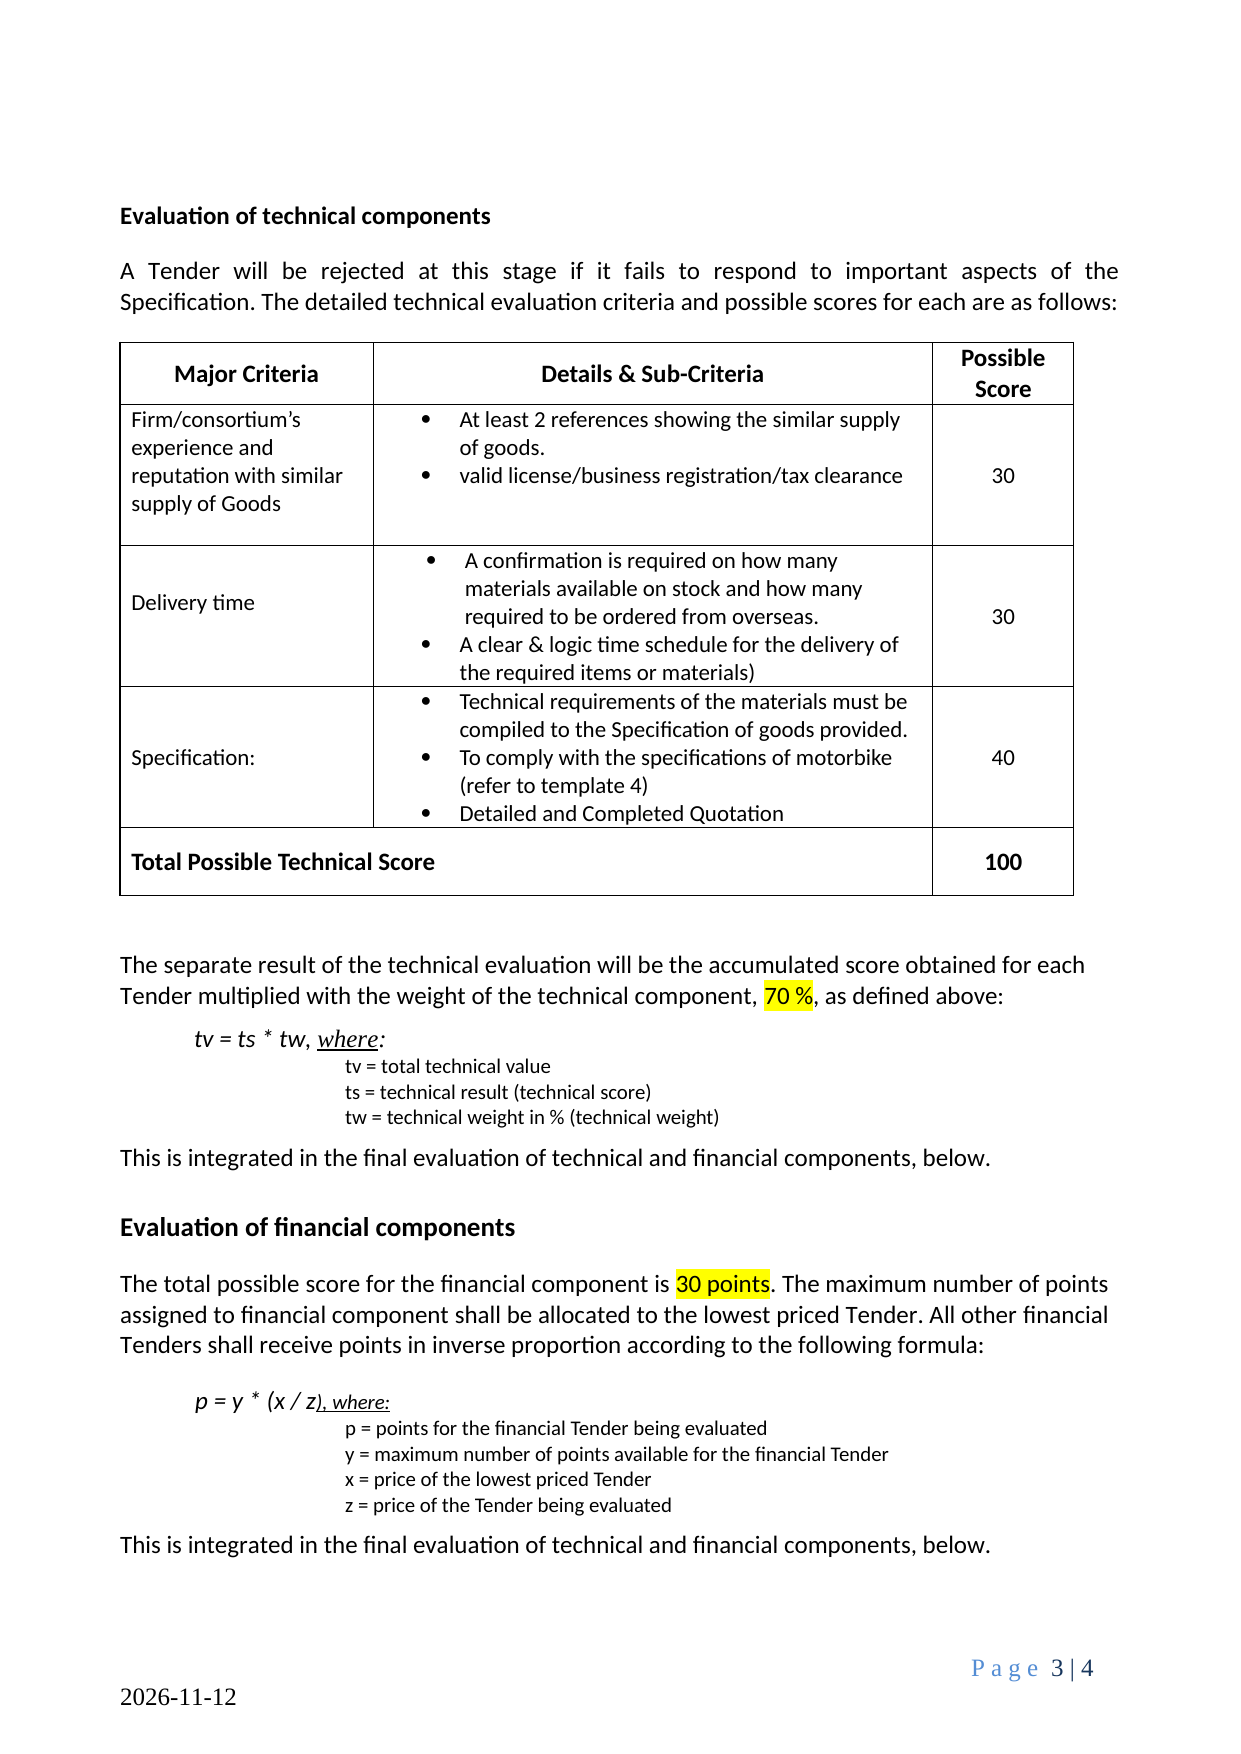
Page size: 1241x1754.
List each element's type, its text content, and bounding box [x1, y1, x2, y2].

table_cell Firm/consortium’s experience and reputation with similar supply of Goods [121, 405, 373, 545]
table_header Possible Score [933, 343, 1073, 404]
table_header Major Criteria [121, 343, 373, 404]
list tw = technical weight in % (technical weight) [345, 1104, 1120, 1130]
list z = price of the Tender being evaluated [345, 1492, 1120, 1517]
table_cell At least 2 references showing the similar supply of goods. valid license/business registration/tax clearance [374, 405, 932, 545]
table_cell Specification: [121, 687, 373, 827]
subtitle Evaluation of technical components [120, 200, 1120, 231]
table_cell 100 [933, 828, 1073, 895]
table_cell Total Possible Technical Score [121, 828, 932, 895]
text tv = ts * tw, where: [194, 1023, 1120, 1054]
list x = price of the lowest priced Tender [345, 1466, 1120, 1492]
text This is integrated in the final evaluation of technical and financial components, below. [120, 1530, 1120, 1560]
list y = maximum number of points available for the financial Tender [345, 1441, 1120, 1466]
text The separate result of the technical evaluation will be the accumulated score obtained for each Tender multiplied with the weight of the technical component, 70 %, as defined above: [120, 949, 1120, 1011]
table_cell 30 [933, 405, 1073, 545]
list p = points for the financial Tender being evaluated [345, 1416, 1120, 1441]
subtitle Evaluation of financial components [120, 1210, 1120, 1243]
table_cell Delivery time [121, 546, 373, 686]
table_cell 40 [933, 687, 1073, 827]
table_cell Technical requirements of the materials must be compiled to the Specification of goods provided. To comply with the specifications of motorbike (refer to template 4) Detailed and Completed Quotation [374, 687, 932, 827]
table_cell A confirmation is required on how many materials available on stock and how many required to be ordered from overseas. A clear & logic time schedule for the delivery of the required items or materials) [374, 546, 932, 686]
table_cell 30 [933, 546, 1073, 686]
list tv = total technical value [345, 1054, 1120, 1079]
text p = y * (x / z), where: [120, 1385, 1120, 1416]
text This is integrated in the final evaluation of technical and financial components, below. [120, 1142, 1120, 1173]
table_header Details & Sub-Criteria [374, 343, 932, 404]
list ts = technical result (technical score) [345, 1079, 1120, 1104]
text The total possible score for the financial component is 30 points. The maximum number of points assigned to financial component shall be allocated to the lowest priced Tender. All other financial Tenders shall receive points in inverse proportion according to the following formula: [120, 1268, 1120, 1360]
text A Tender will be rejected at this stage if it fails to respond to important aspects of the Specification. The detailed technical evaluation criteria and possible scores for each are as follows: [120, 256, 1120, 317]
